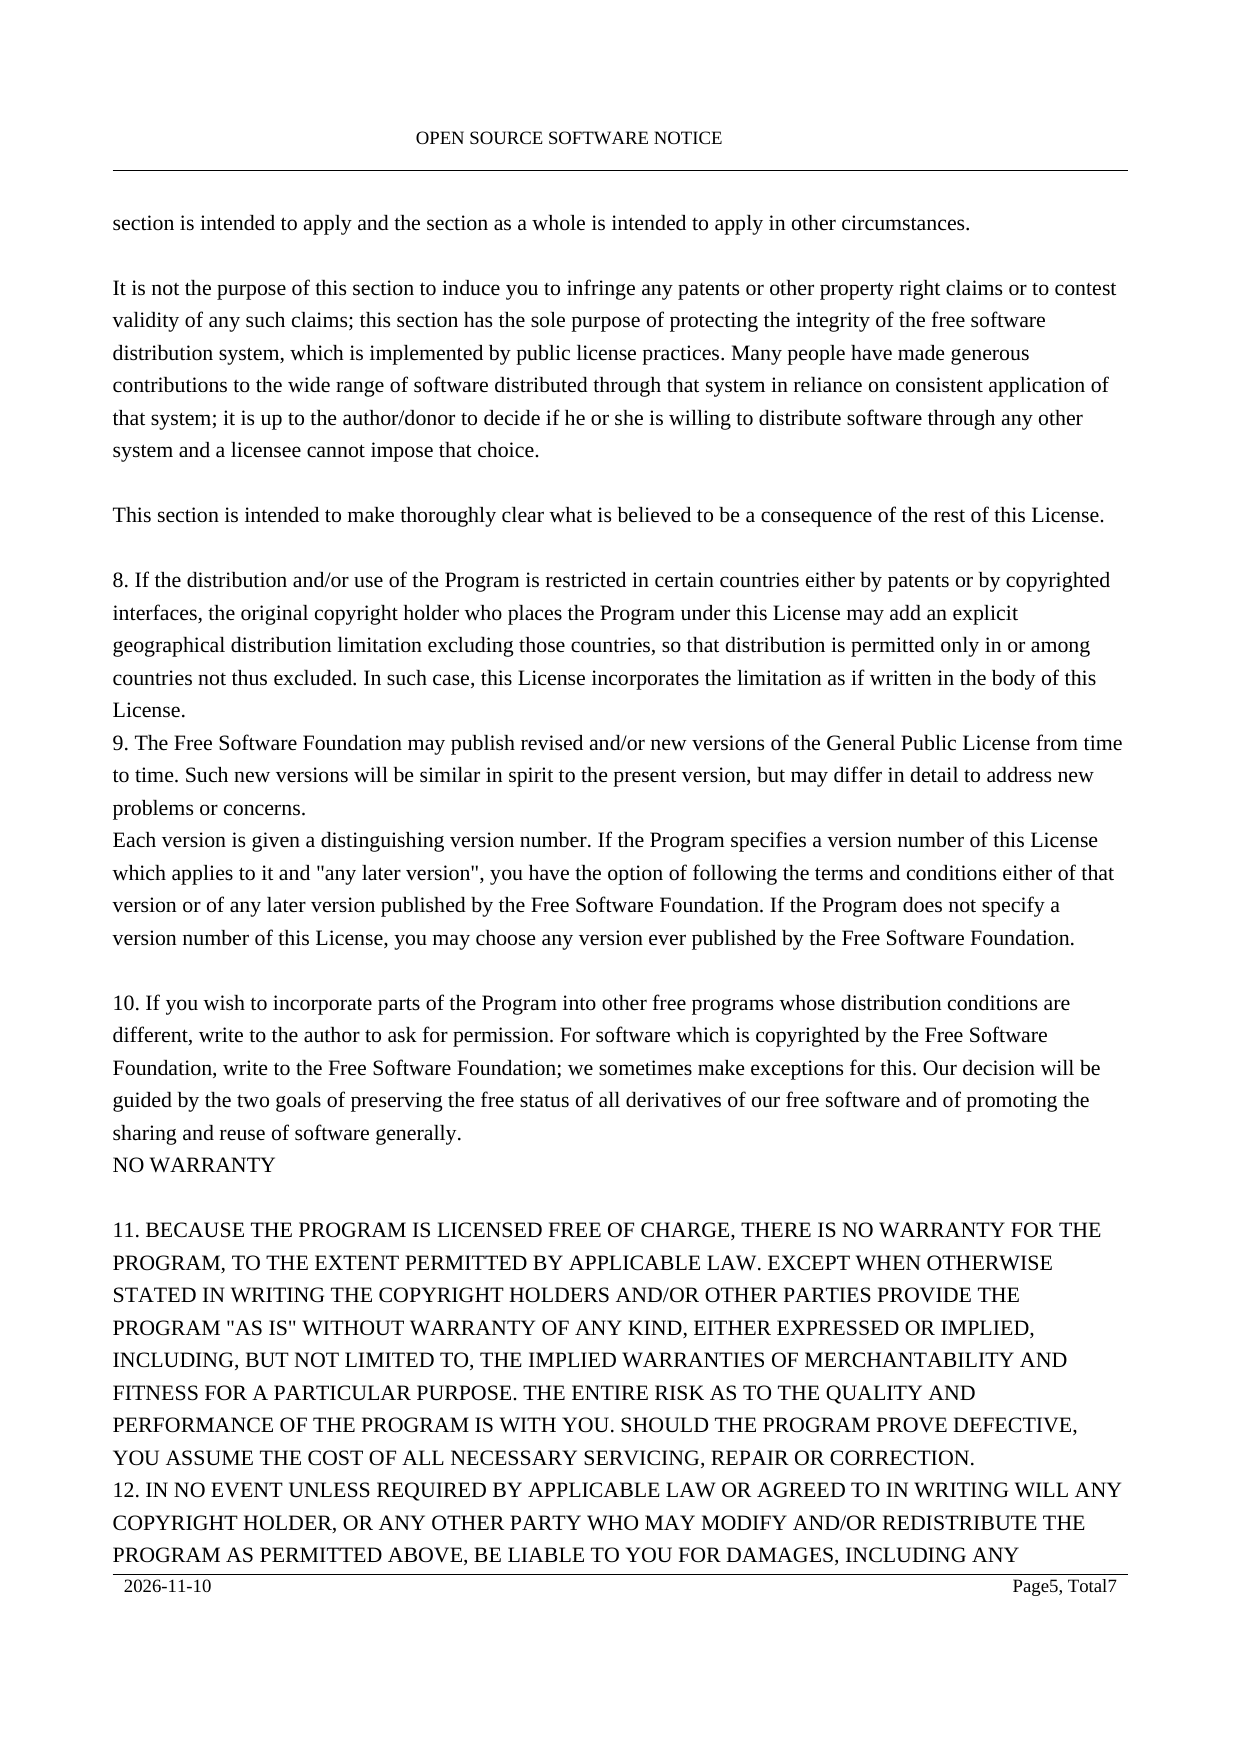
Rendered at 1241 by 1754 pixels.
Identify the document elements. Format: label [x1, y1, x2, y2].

text [112, 206, 1128, 1571]
